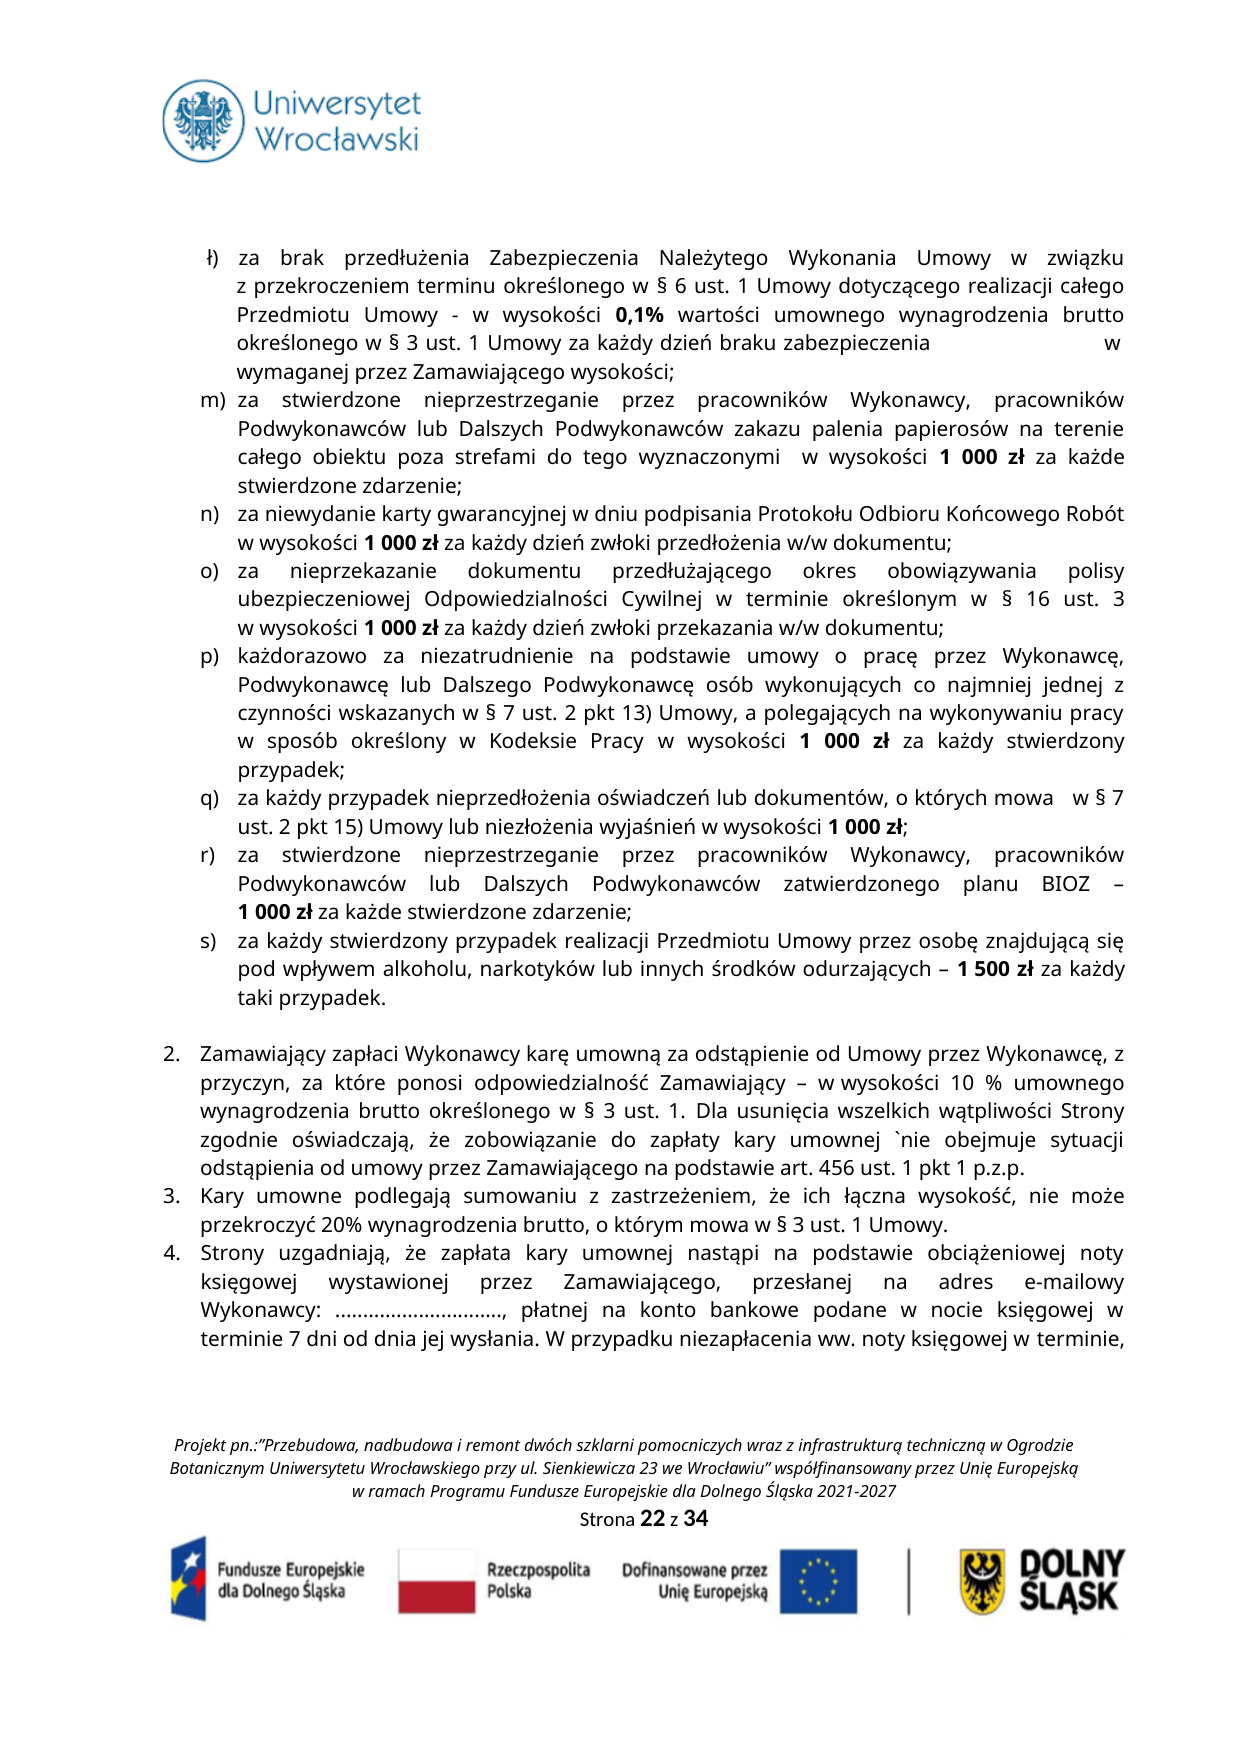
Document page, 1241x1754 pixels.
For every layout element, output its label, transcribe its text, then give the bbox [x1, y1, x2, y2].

text ł) za brak przedłużenia Zabezpieczenia Należytego Wykonania Umowy w związku z przekroczeniem terminu określonego w § 6 ust. 1 Umowy dotyczącego realizacji całego Przedmiotu Umowy - w wysokości 0,1% wartości umownego wynagrodzenia brutto określonego w § 3 ust. 1 Umowy za każdy dzień braku zabezpieczenia w wymaganej przez Zamawiającego wysokości; [207, 243, 1125, 385]
list każdorazowo za niezatrudnienie na podstawie umowy o pracę przez Wykonawcę, Podwykonawcę lub Dalszego Podwykonawcę osób wykonujących co najmniej jednej z czynności wskazanych w § 7 ust. 2 pkt 13) Umowy, a polegających na wykonywaniu pracy w sposób określony w Kodeksie Pracy w wysokości 1 000 zł za każdy stwierdzony przypadek; [200, 641, 1125, 783]
picture [162, 0, 421, 244]
list Zamawiający zapłaci Wykonawcy karę umowną za odstąpienie od Umowy przez Wykonawcę, z przyczyn, za które ponosi odpowiedzialność Zamawiający – w wysokości 10 % umownego wynagrodzenia brutto określonego w § 3 ust. 1. Dla usunięcia wszelkich wątpliwości Strony zgodnie oświadczają, że zobowiązanie do zapłaty kary umownej `nie obejmuje sytuacji odstąpienia od umowy przez Zamawiającego na podstawie art. 456 ust. 1 pkt 1 p.z.p. [163, 1039, 1125, 1182]
list za nieprzekazanie dokumentu przedłużającego okres obowiązywania polisy ubezpieczeniowej Odpowiedzialności Cywilnej w terminie określonym w § 16 ust. 3 w wysokości 1 000 zł za każdy dzień zwłoki przekazania w/w dokumentu; [200, 556, 1125, 641]
list za każdy przypadek nieprzedłożenia oświadczeń lub dokumentów, o których mowa w § 7 ust. 2 pkt 15) Umowy lub niezłożenia wyjaśnień w wysokości 1 000 zł; [200, 783, 1125, 840]
list za niewydanie karty gwarancyjnej w dniu podpisania Protokołu Odbioru Końcowego Robót w wysokości 1 000 zł za każdy dzień zwłoki przedłożenia w/w dokumentu; [200, 499, 1125, 556]
list Kary umowne podlegają sumowaniu z zastrzeżeniem, że ich łączna wysokość, nie może przekroczyć 20% wynagrodzenia brutto, o którym mowa w § 3 ust. 1 Umowy. [163, 1182, 1125, 1238]
list za każdy stwierdzony przypadek realizacji Przedmiotu Umowy przez osobę znajdującą się pod wpływem alkoholu, narkotyków lub innych środków odurzających – 1 500 zł za każdy taki przypadek. [200, 926, 1125, 1011]
list za stwierdzone nieprzestrzeganie przez pracowników Wykonawcy, pracowników Podwykonawców lub Dalszych Podwykonawców zatwierdzonego planu BIOZ – 1 000 zł za każde stwierdzone zdarzenie; [200, 840, 1125, 926]
picture [162, 1532, 1126, 1639]
list za stwierdzone nieprzestrzeganie przez pracowników Wykonawcy, pracowników Podwykonawców lub Dalszych Podwykonawców zakazu palenia papierosów na terenie całego obiektu poza strefami do tego wyznaczonymi w wysokości 1 000 zł za każde stwierdzone zdarzenie; [200, 385, 1125, 499]
